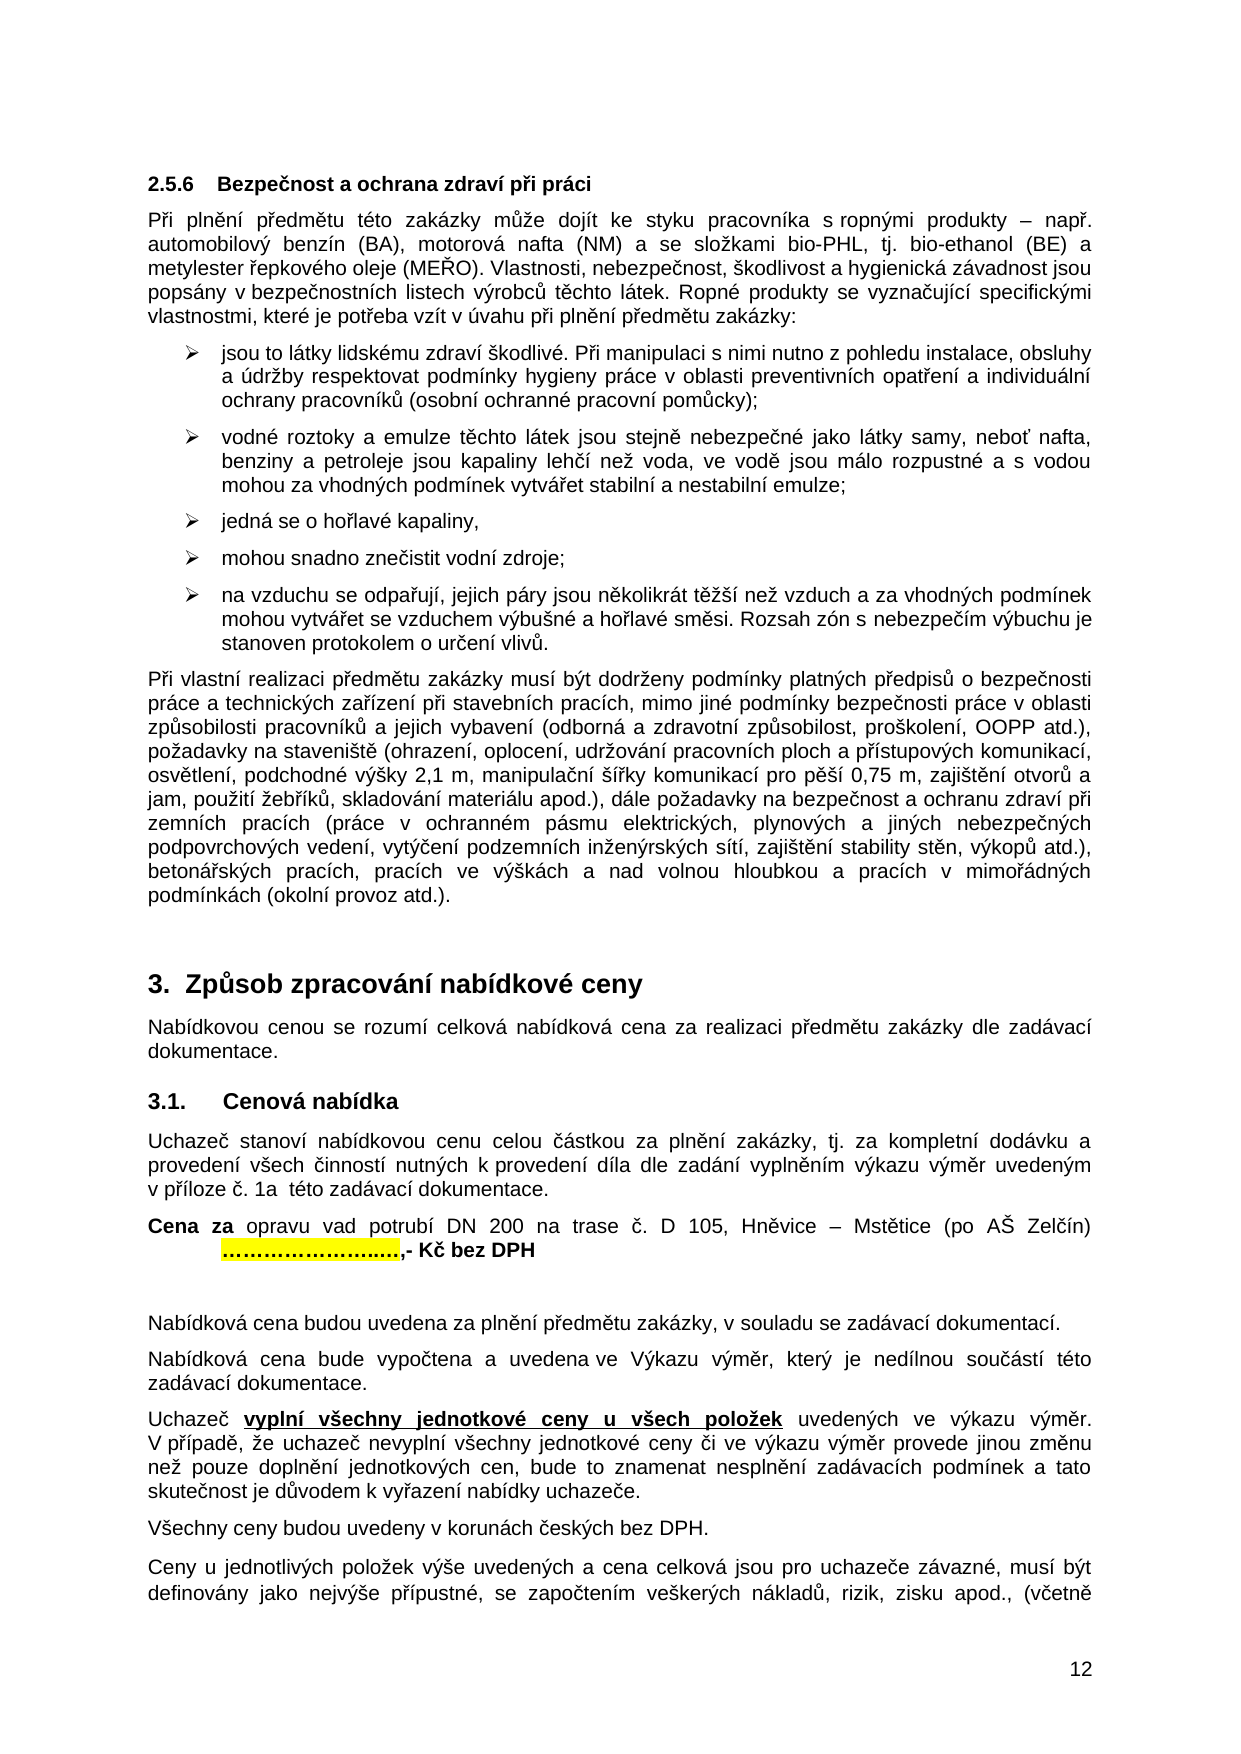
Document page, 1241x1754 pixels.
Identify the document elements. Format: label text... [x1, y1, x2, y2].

text Nabídkovou cenou se rozumí celková nabídková cena za realizaci předmětu zakázky dle zadávací dokumentace. [148, 1015, 1093, 1063]
list jedná se o hořlavé kapaliny, [184, 509, 1093, 533]
list vodné roztoky a emulze těchto látek jsou stejně nebezpečné jako látky samy, neboť nafta, benziny a petroleje jsou kapaliny lehčí než voda, ve vodě jsou málo rozpustné a s vodou mohou za vhodných podmínek vytvářet stabilní a nestabilní emulze; [184, 425, 1093, 497]
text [148, 1554, 1093, 1605]
text Nabídková cena budou uvedena za plnění předmětu zakázky, v souladu se zadávací dokumentací. [148, 1310, 1093, 1334]
list na vzduchu se odpařují, jejich páry jsou několikrát těžší než vzduch a za vhodných podmínek mohou vytvářet se vzduchem výbušné a hořlavé směsi. Rozsah zón s nebezpečím výbuchu je stanoven protokolem o určení vlivů. [184, 582, 1093, 654]
subtitle Způsob zpracování nabídkové ceny [148, 968, 1093, 999]
text Uchazeč stanoví nabídkovou cenu celou částkou za plnění zakázky, tj. za kompletní dodávku a provedení všech činností nutných k provedení díla dle zadání vyplněním výkazu výměr uvedeným v příloze č. 1a této zadávací dokumentace. [148, 1129, 1093, 1201]
text Nabídková cena bude vypočtena a uvedena ve Výkazu výměr, který je nedílnou součástí této zadávací dokumentace. [148, 1347, 1093, 1395]
text Uchazeč vyplní všechny jednotkové ceny u všech položek uvedených ve výkazu výměr. V případě, že uchazeč nevyplní všechny jednotkové ceny či ve výkazu výměr provede jinou změnu než pouze doplnění jednotkových cen, bude to znamenat nesplnění zadávacích podmínek a tato skutečnost je důvodem k vyřazení nabídky uchazeče. [148, 1407, 1093, 1503]
subtitle Cenová nabídka [148, 1088, 1093, 1114]
list mohou snadno znečistit vodní zdroje; [184, 546, 1093, 570]
list jsou to látky lidskému zdraví škodlivé. Při manipulaci s nimi nutno z pohledu instalace, obsluhy a údržby respektovat podmínky hygieny práce v oblasti preventivních opatření a individuální ochrany pracovníků (osobní ochranné pracovní pomůcky); [184, 340, 1093, 412]
text Při vlastní realizaci předmětu zakázky musí být dodrženy podmínky platných předpisů o bezpečnosti práce a technických zařízení při stavebních pracích, mimo jiné podmínky bezpečnosti práce v oblasti způsobilosti pracovníků a jejich vybavení (odborná a zdravotní způsobilost, proškolení, OOPP atd.), požadavky na staveniště (ohrazení, oplocení, udržování pracovních ploch a přístupových komunikací, osvětlení, podchodné výšky 2,1 m, manipulační šířky komunikací pro pěší 0,75 m, zajištění otvorů a jam, použití žebříků, skladování materiálu apod.), dále požadavky na bezpečnost a ochranu zdraví při zemních pracích (práce v ochranném pásmu elektrických, plynových a jiných nebezpečných podpovrchových vedení, vytýčení podzemních inženýrských sítí, zajištění stability stěn, výkopů atd.), betonářských pracích, pracích ve výškách a nad volnou hloubkou a pracích v mimořádných podmínkách (okolní provoz atd.). [148, 667, 1093, 906]
text Všechny ceny budou uvedeny v korunách českých bez DPH. [148, 1516, 1093, 1539]
subtitle 2.5.6 Bezpečnost a ochrana zdraví při práci [148, 172, 1093, 196]
text Při plnění předmětu této zakázky může dojít ke styku pracovníka s ropnými produkty – např. automobilový benzín (BA), motorová nafta (NM) a se složkami bio-PHL, tj. bio-ethanol (BE) a metylester řepkového oleje (MEŘO). Vlastnosti, nebezpečnost, škodlivost a hygienická závadnost jsou popsány v bezpečnostních listech výrobců těchto látek. Ropné produkty se vyznačující specifickými vlastnostmi, které je potřeba vzít v úvahu při plnění předmětu zakázky: [148, 208, 1093, 328]
text Cena za opravu vad potrubí DN 200 na trase č. D 105, Hněvice – Mstětice (po AŠ Zelčín) …………………..…,- Kč bez DPH [148, 1213, 1093, 1261]
